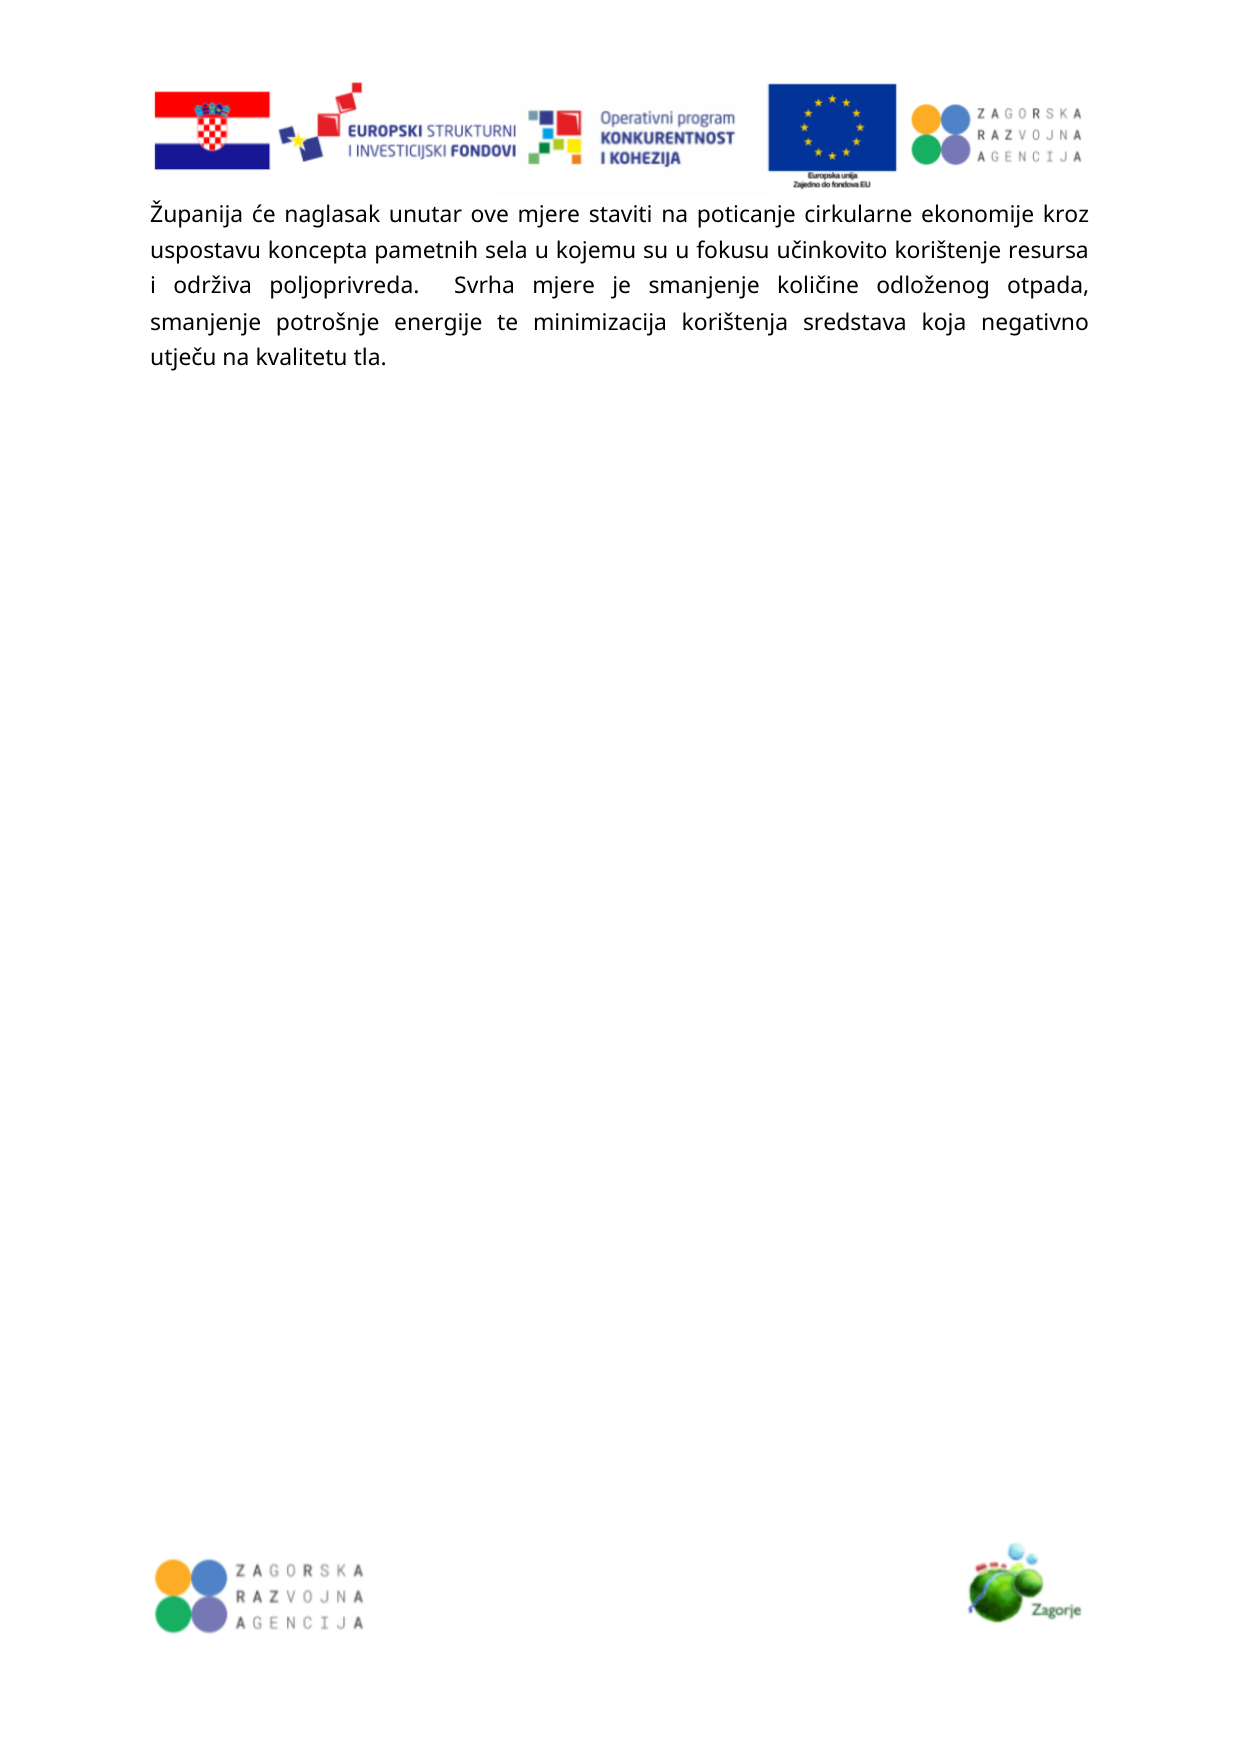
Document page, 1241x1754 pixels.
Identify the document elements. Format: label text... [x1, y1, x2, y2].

picture [150, 1526, 1091, 1640]
text Županija će naglasak unutar ove mjere staviti na poticanje cirkularne ekonomije kroz uspostavu koncepta pametnih sela u kojemu su u fokusu učinkovito korištenje resursa i održiva poljoprivreda. Svrha mjere je smanjenje količine odloženog otpada, smanjenje potrošnje energije te minimizacija korištenja sredstava koja negativno utječu na kvalitetu tla. [150, 198, 1090, 373]
picture [150, 75, 1091, 194]
